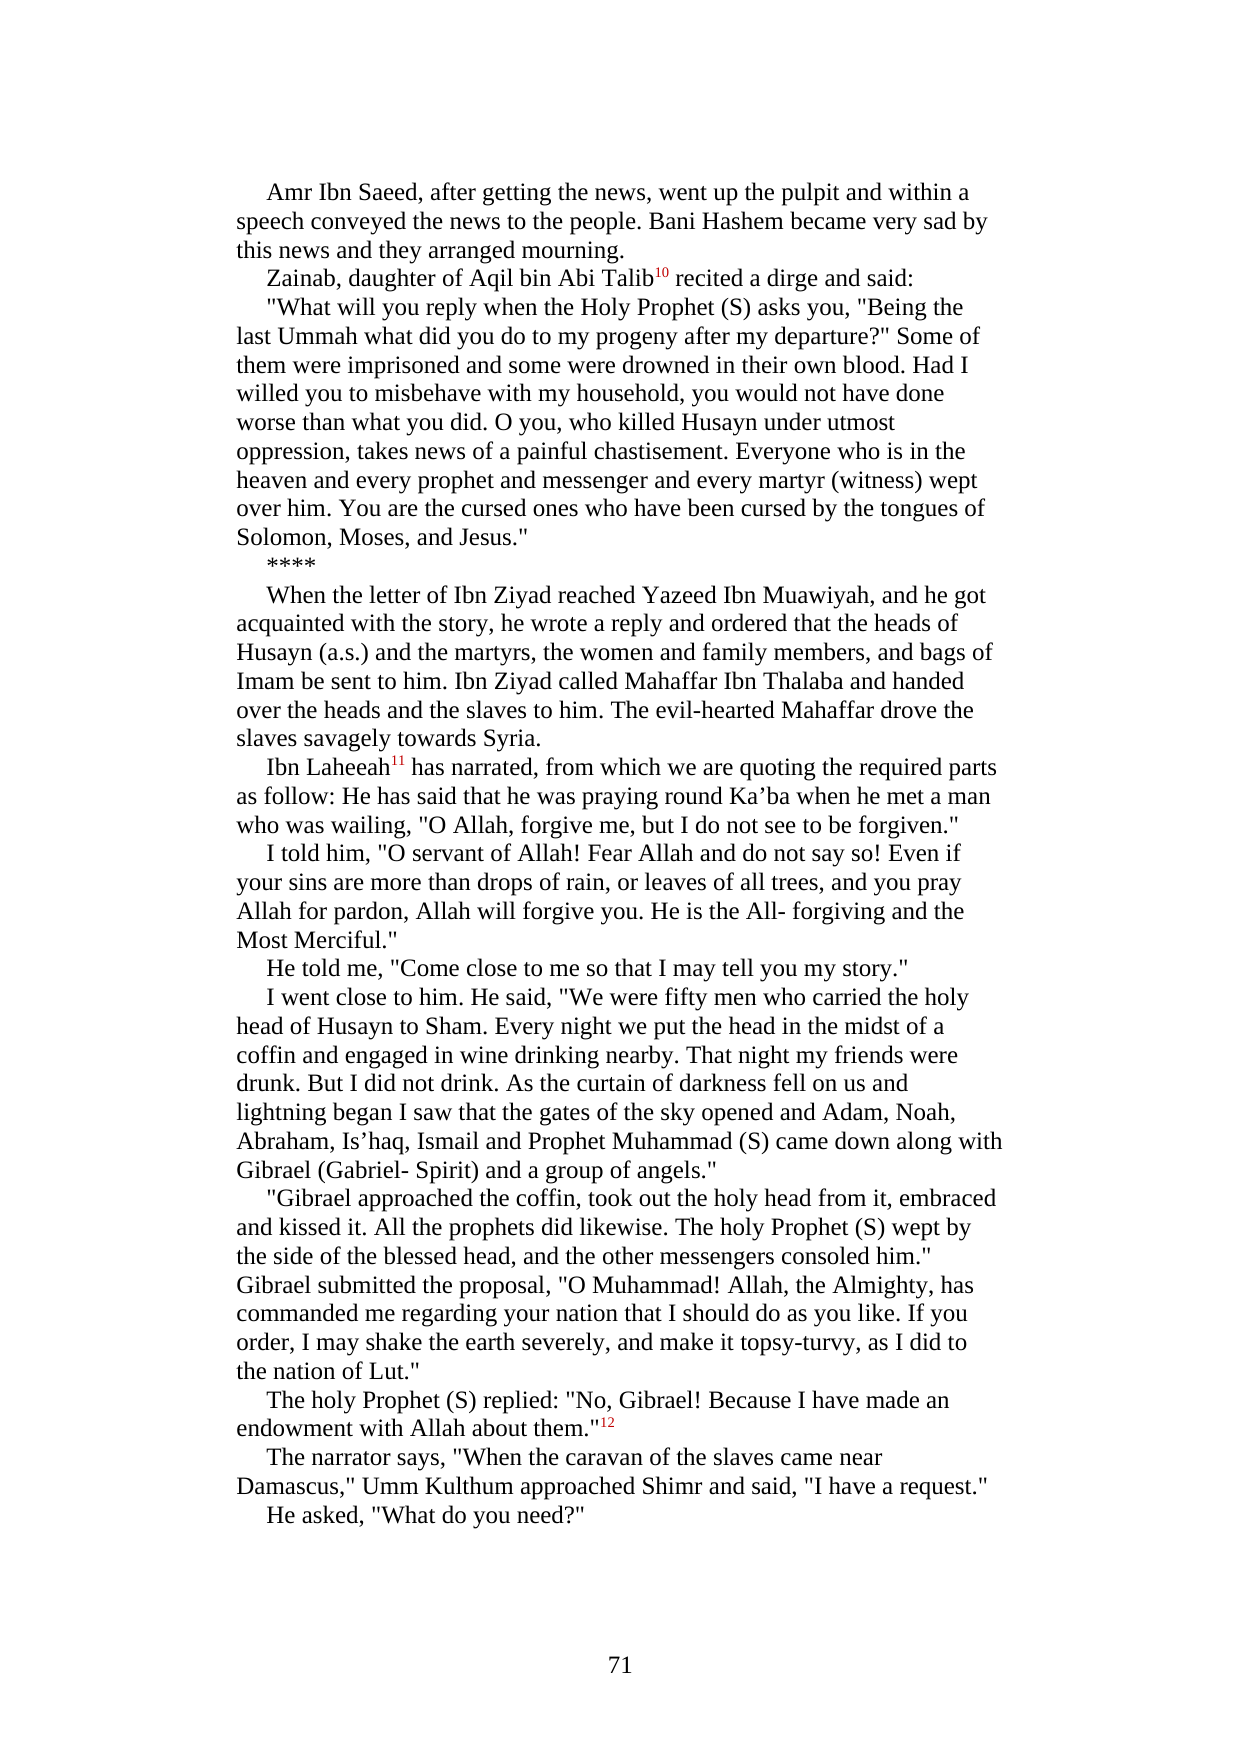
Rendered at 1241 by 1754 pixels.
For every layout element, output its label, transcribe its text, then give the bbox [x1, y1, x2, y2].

text "Gibrael approached the coffin, took out the holy head from it, embraced and kissed it. All the prophets did likewise. The holy Prophet (S) wept by the side of the blessed head, and the other messengers consoled him." Gibrael submitted the proposal, "O Muhammad! Allah, the Almighty, has commanded me regarding your nation that I should do as you like. If you order, I may shake the earth severely, and make it topsy-turvy, as I did to the nation of Lut." [236, 1183, 1004, 1385]
text I told him, "O servant of Allah! Fear Allah and do not say so! Even if your sins are more than drops of rain, or leaves of all trees, and you pray Allah for pardon, Allah will forgive you. He is the All- forgiving and the Most Merciful." [236, 838, 1004, 953]
text He told me, "Come close to me so that I may tell you my story." [236, 953, 1004, 982]
text The narrator says, "When the caravan of the slaves came near Damascus," Umm Kulthum approached Shimr and said, "I have a request." [236, 1442, 1004, 1500]
text Ibn Laheeah11 has narrated, from which we are quoting the required parts as follow: He has said that he was praying round Ka’ba when he met a man who was wailing, "O Allah, forgive me, but I do not see to be forgiven." [236, 752, 1004, 838]
text "What will you reply when the Holy Prophet (S) asks you, "Being the last Ummah what did you do to my progeny after my departure?" Some of them were imprisoned and some were drowned in their own blood. Had I willed you to misbehave with my household, you would not have done worse than what you did. O you, who killed Husayn under utmost oppression, takes news of a painful chastisement. Everyone who is in the heaven and every prophet and messenger and every martyr (witness) wept over him. You are the cursed ones who have been cursed by the tongues of Solomon, Moses, and Jesus." [236, 292, 1004, 551]
text Zainab, daughter of Aqil bin Abi Talib10 recited a dirge and said: [236, 263, 1004, 292]
text When the letter of Ibn Ziyad reached Yazeed Ibn Muawiyah, and he got acquainted with the story, he wrote a reply and ordered that the heads of Husayn (a.s.) and the martyrs, the women and family members, and bags of Imam be sent to him. Ibn Ziyad called Mahaffar Ibn Thalaba and handed over the heads and the slaves to him. The evil-hearted Mahaffar drove the slaves savagely towards Syria. [236, 580, 1004, 752]
text I went close to him. He said, "We were fifty men who carried the holy head of Husayn to Sham. Every night we put the head in the midst of a coffin and engaged in wine drinking nearby. That night my friends were drunk. But I did not drink. As the curtain of darkness fell on us and lightning began I saw that the gates of the sky opened and Adam, Noah, Abraham, Is’haq, Ismail and Prophet Muhammad (S) came down along with Gibrael (Gabriel- Spirit) and a group of angels." [236, 982, 1004, 1183]
text **** [236, 551, 1004, 580]
text Amr Ibn Saeed, after getting the news, went up the pulpit and within a speech conveyed the news to the people. Bani Hashem became very sad by this news and they arranged mourning. [236, 177, 1004, 263]
text He asked, "What do you need?" [236, 1500, 1004, 1528]
text The holy Prophet (S) replied: "No, Gibrael! Because I have made an endowment with Allah about them."12 [236, 1385, 1004, 1442]
